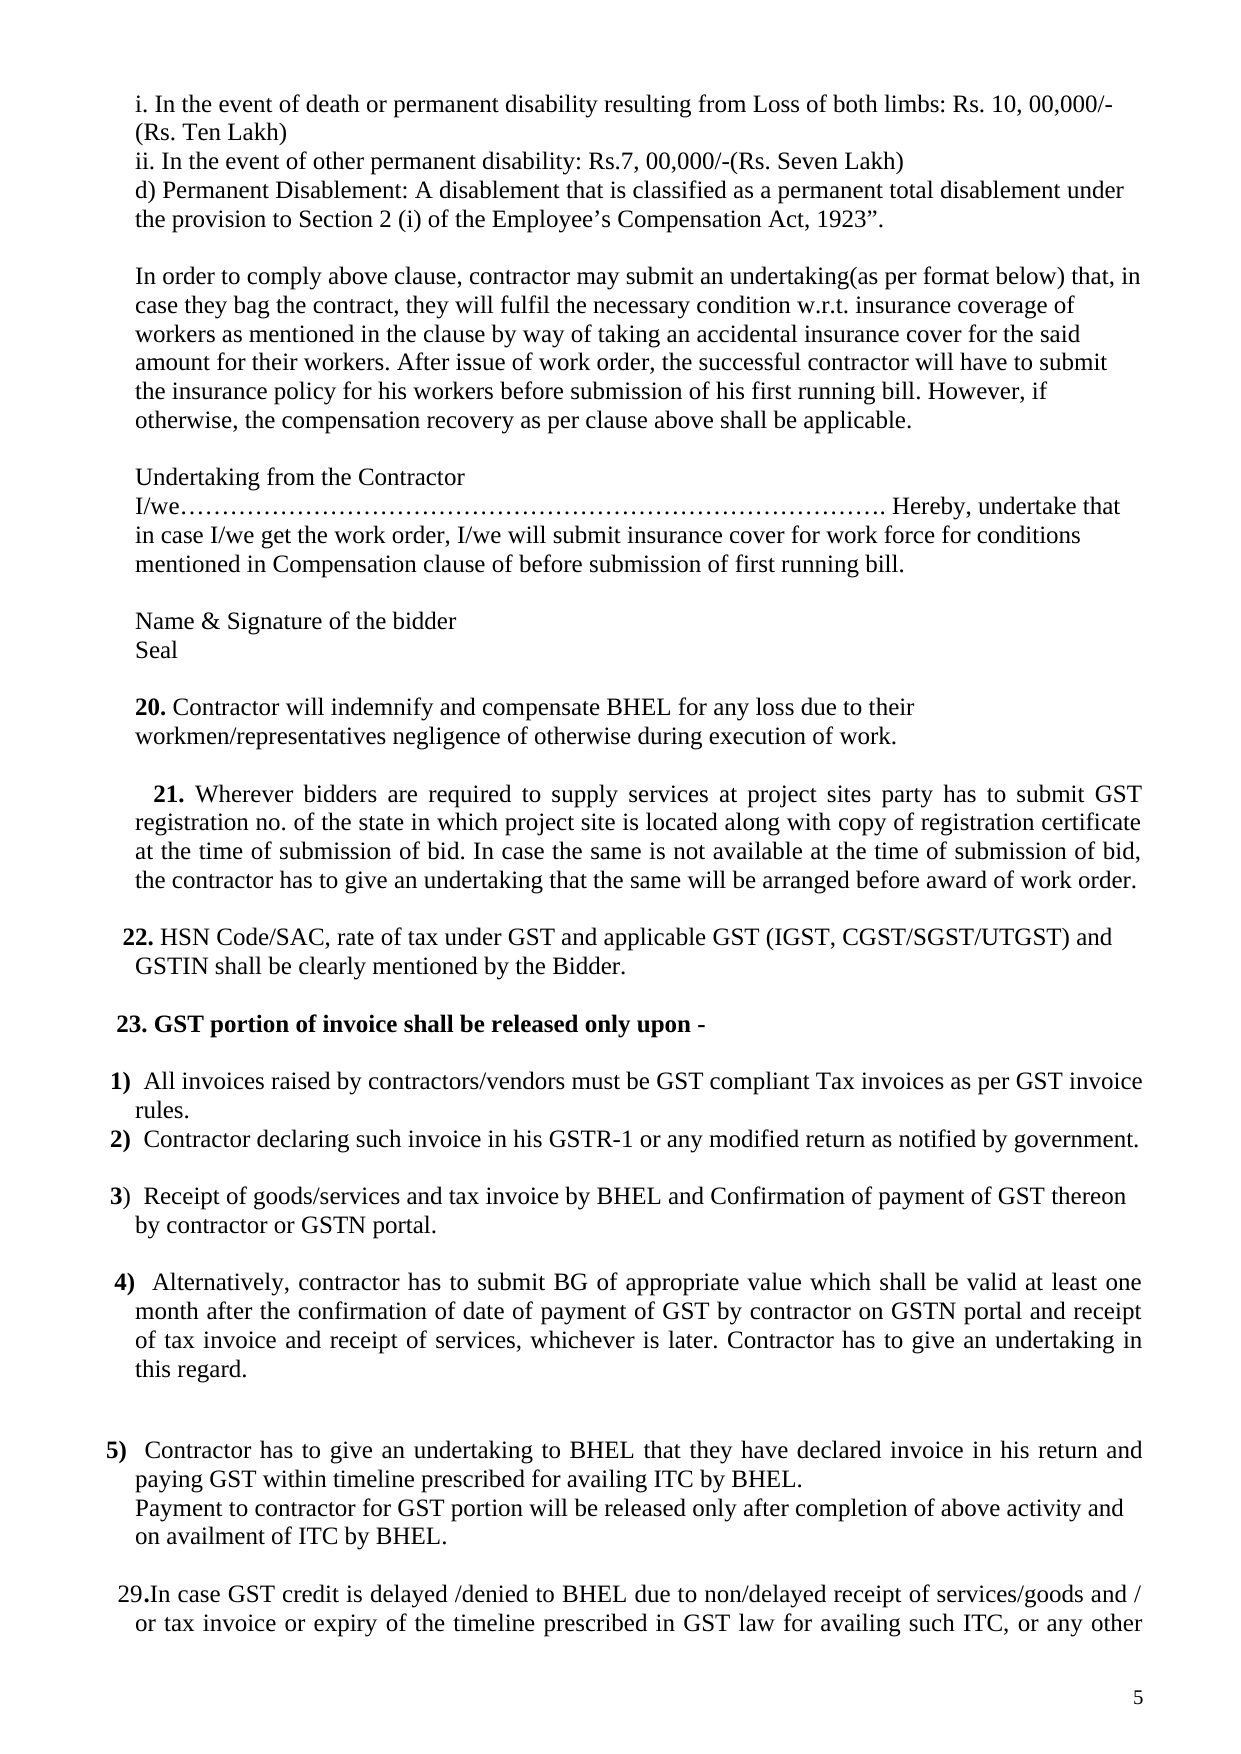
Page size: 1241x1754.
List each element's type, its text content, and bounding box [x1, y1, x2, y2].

text d) Permanent Disablement: A disablement that is classified as a permanent total disablement under the provision to Section 2 (i) of the Employee’s Compensation Act, 1923”. [135, 175, 1143, 232]
text Name & Signature of the bidder [135, 606, 1143, 635]
text 22. HSN Code/SAC, rate of tax under GST and applicable GST (IGST, CGST/SGST/UTGST) and GSTIN shall be clearly mentioned by the Bidder. [60, 922, 1143, 980]
text 23. GST portion of invoice shall be released only upon - [60, 1009, 1143, 1037]
text 3) Receipt of goods/services and tax invoice by BHEL and Confirmation of payment of GST thereon by contractor or GSTN portal. [97, 1181, 1143, 1239]
text i. In the event of death or permanent disability resulting from Loss of both limbs: Rs. 10, 00,000/- (Rs. Ten Lakh) [135, 89, 1143, 146]
text 20. Contractor will indemnify and compensate BHEL for any loss due to their workmen/representatives negligence of otherwise during execution of work. [135, 692, 1143, 750]
text ii. In the event of other permanent disability: Rs.7, 00,000/-(Rs. Seven Lakh) [135, 146, 1143, 175]
text Payment to contractor for GST portion will be released only after completion of above activity and on availment of ITC by BHEL. [135, 1493, 1143, 1550]
text 2) Contractor declaring such invoice in his GSTR-1 or any modified return as notified by government. [97, 1124, 1143, 1152]
text I/we…………………………………………………………………………. Hereby, undertake that in case I/we get the work order, I/we will submit insurance cover for work force for conditions mentioned in Compensation clause of before submission of first running bill. [135, 491, 1143, 577]
text 1) All invoices raised by contractors/vendors must be GST compliant Tax invoices as per GST invoice rules. [97, 1066, 1143, 1124]
text In order to comply above clause, contractor may submit an undertaking(as per format below) that, in case they bag the contract, they will fulfil the necessary condition w.r.t. insurance coverage of workers as mentioned in the clause by way of taking an accidental insurance cover for the said amount for their workers. After issue of work order, the successful contractor will have to submit the insurance policy for his workers before submission of his first running bill. However, if otherwise, the compensation recovery as per clause above shall be applicable. [135, 261, 1143, 434]
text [60, 1579, 1143, 1636]
text Undertaking from the Contractor [135, 462, 1143, 491]
text 4) Alternatively, contractor has to submit BG of appropriate value which shall be valid at least one month after the confirmation of date of payment of GST by contractor on GSTN portal and receipt of tax invoice and receipt of services, whichever is later. Contractor has to give an undertaking in this regard. [97, 1267, 1143, 1382]
text 21. Wherever bidders are required to supply services at project sites party has to submit GST registration no. of the state in which project site is located along with copy of registration certificate at the time of submission of bid. In case the same is not available at the time of submission of bid, the contractor has to give an undertaking that the same will be arranged before award of work order. [60, 779, 1143, 894]
text 5) Contractor has to give an undertaking to BHEL that they have declared invoice in his return and paying GST within timeline prescribed for availing ITC by BHEL. [97, 1435, 1143, 1493]
text Seal [135, 635, 1143, 664]
